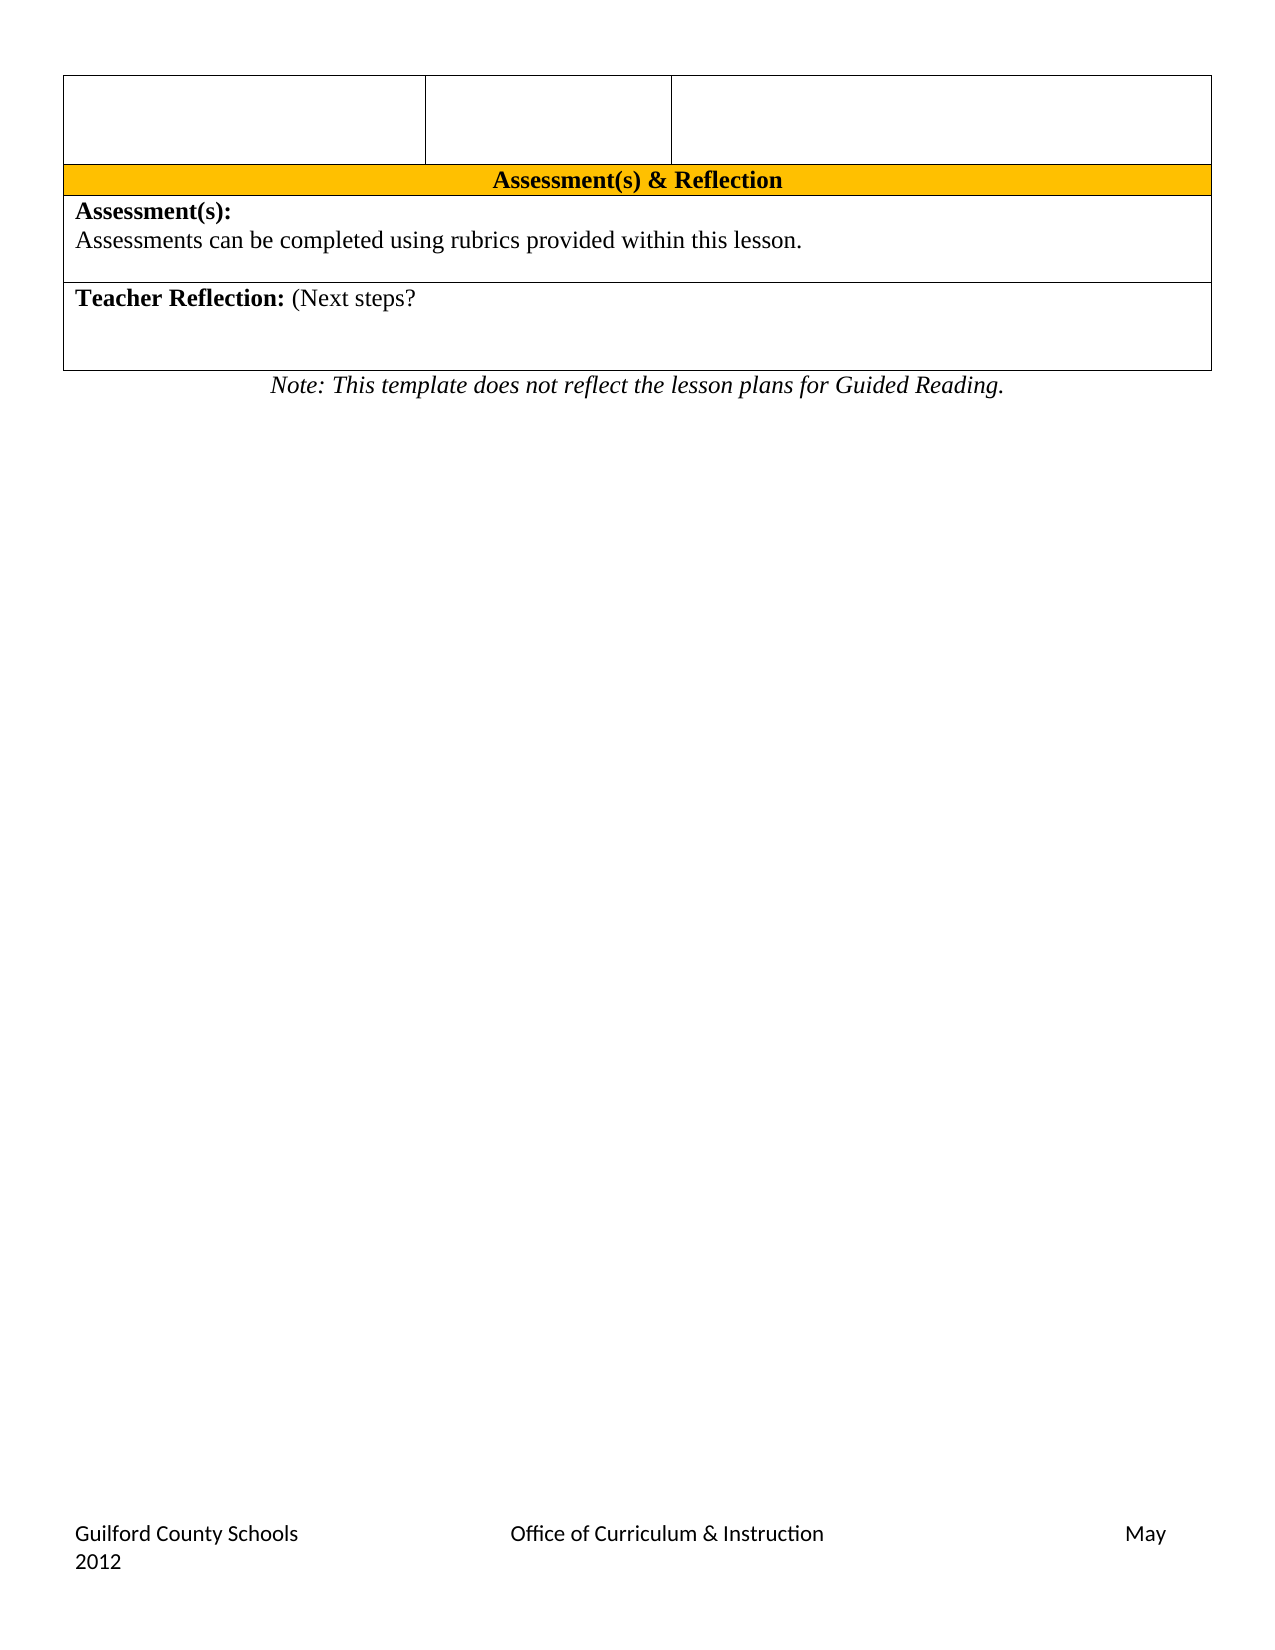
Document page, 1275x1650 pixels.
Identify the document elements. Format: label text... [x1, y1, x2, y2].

table_cell Assessment(s): Assessments can be completed using rubrics provided within this lesson. [64, 196, 1211, 282]
text Note: This template does not reflect the lesson plans for Guided Reading. [75, 371, 1200, 399]
table_cell Assessment(s) & Reflection [64, 165, 1211, 195]
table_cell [64, 76, 425, 164]
table_cell Teacher Reflection: (Next steps? [64, 283, 1211, 369]
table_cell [672, 76, 1211, 164]
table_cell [426, 76, 671, 164]
